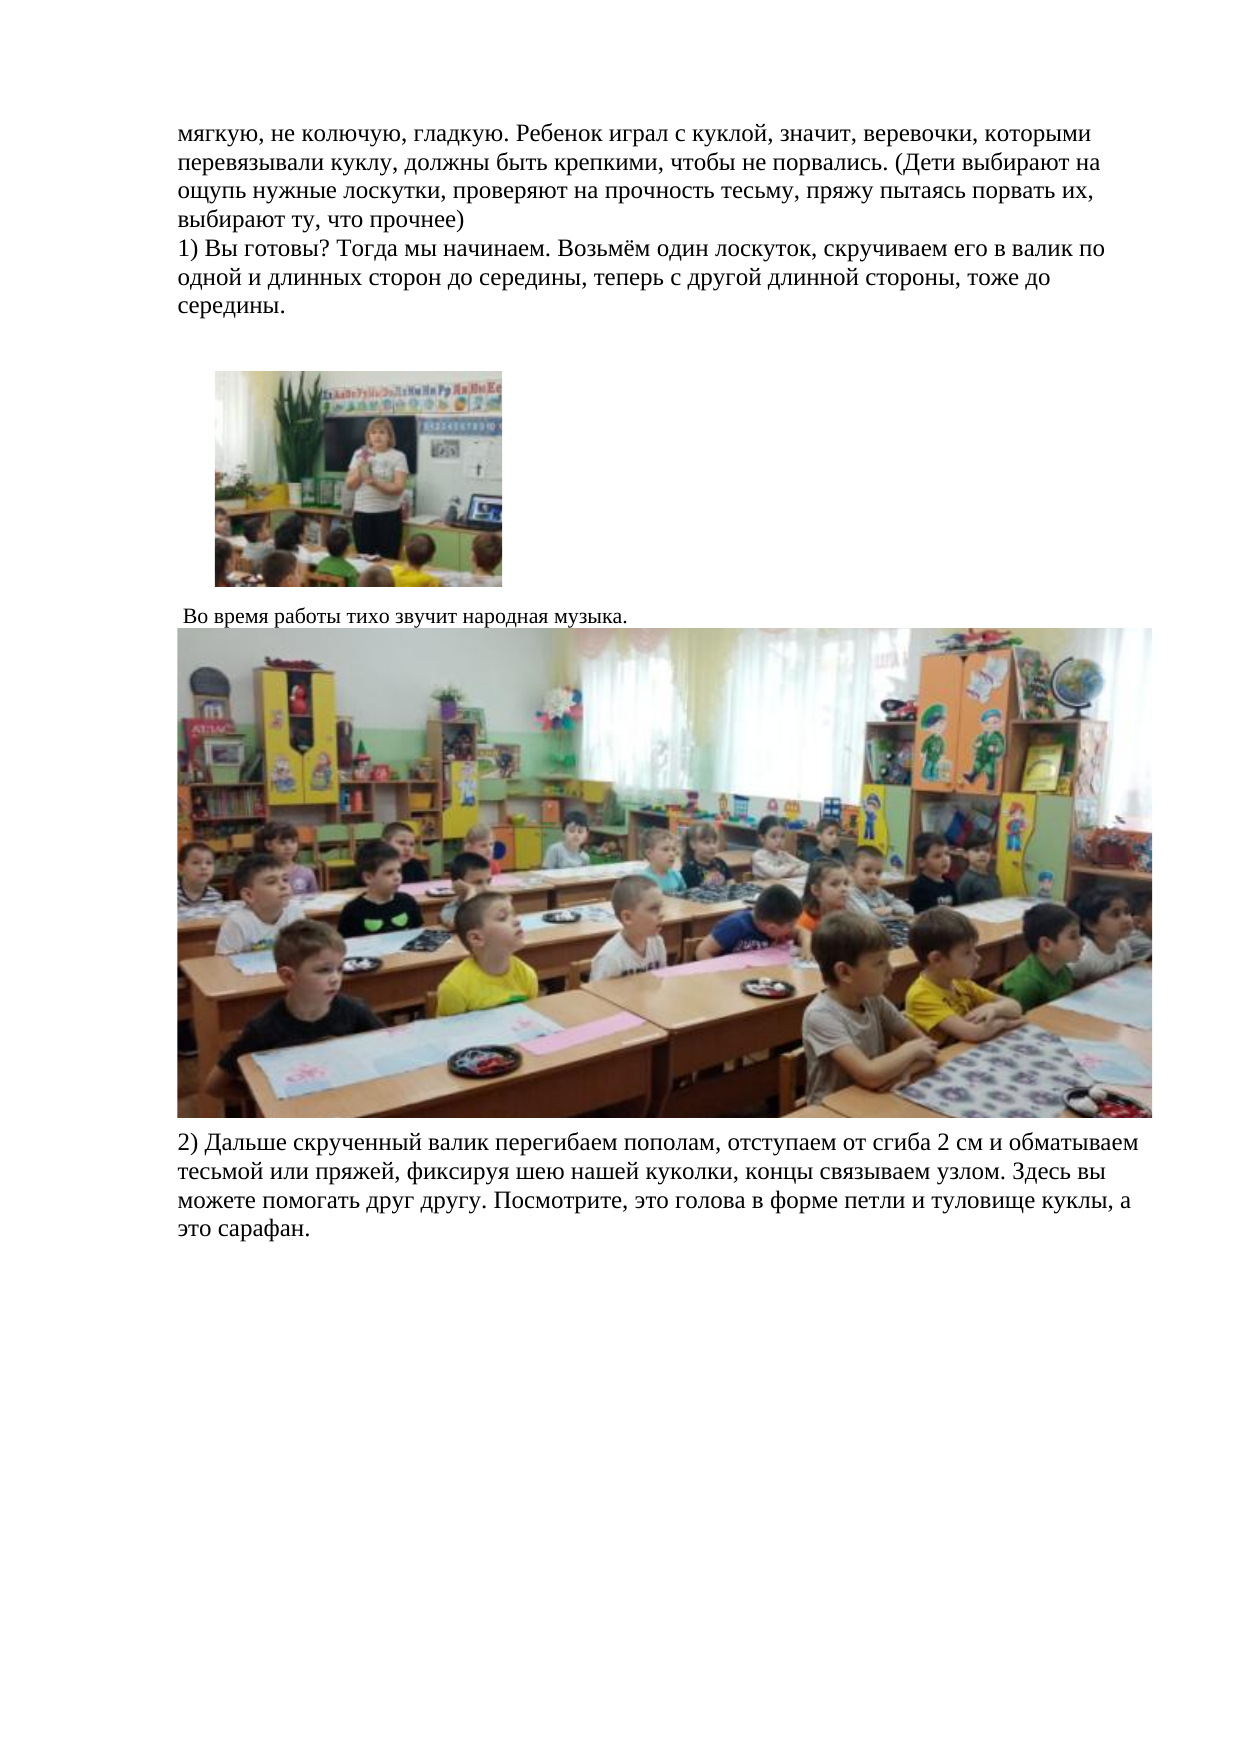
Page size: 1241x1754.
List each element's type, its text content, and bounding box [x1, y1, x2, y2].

picture [177, 628, 1153, 1118]
text 2) Дальше скрученный валик перегибаем пополам, отступаем от сгиба 2 см и обматываем тесьмой или пряжей, фиксируя шею нашей куколки, концы связываем узлом. Здесь вы можете помогать друг другу. Посмотрите, это голова в форме петли и туловище куклы, а это сарафан. [177, 1127, 1152, 1242]
picture [214, 371, 503, 587]
text Во время работы тихо звучит народная музыка. [177, 596, 1152, 628]
